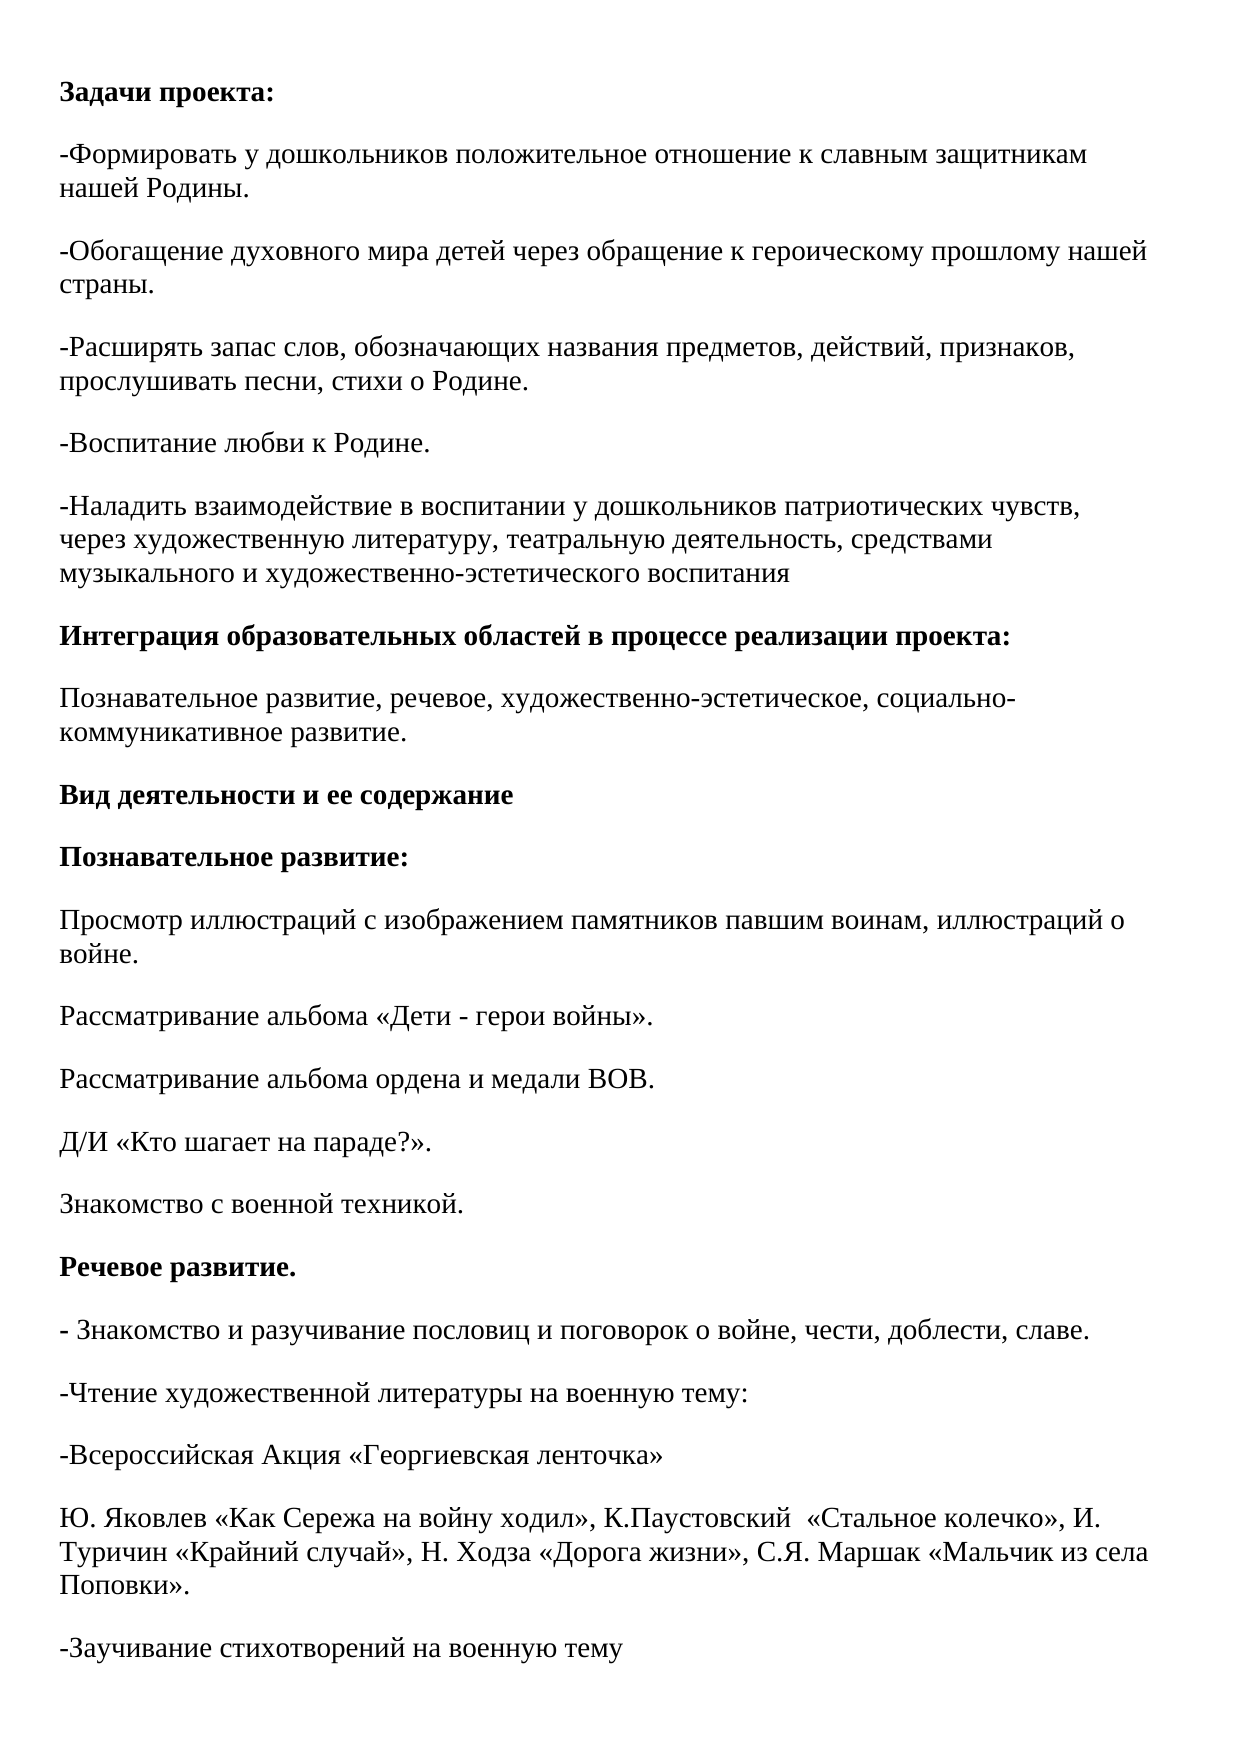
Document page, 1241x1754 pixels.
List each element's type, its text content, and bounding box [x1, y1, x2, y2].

text -Всероссийская Акция «Георгиевская ленточка» [59, 1437, 1152, 1471]
text Задачи проекта: [59, 74, 1152, 107]
text -Наладить взаимодействие в воспитании у дошкольников патриотических чувств, через художественную литературу, театральную деятельность, средствами музыкального и художественно-эстетического воспитания [59, 488, 1152, 589]
text -Воспитание любви к Родине. [59, 425, 1152, 459]
text - Знакомство и разучивание пословиц и поговорок о войне, чести, доблести, славе. [59, 1312, 1152, 1346]
text Познавательное развитие, речевое, художественно-эстетическое, социально-коммуникативное развитие. [59, 681, 1152, 748]
text -Обогащение духовного мира детей через обращение к героическому прошлому нашей страны. [59, 233, 1152, 300]
text -Формировать у дошкольников положительное отношение к славным защитникам нашей Родины. [59, 137, 1152, 204]
text Д/И «Кто шагает на параде?». [59, 1124, 1152, 1157]
text -Заучивание стихотворений на военную тему [59, 1630, 1152, 1663]
text Рассматривание альбома ордена и медали ВОВ. [59, 1061, 1152, 1095]
text Ю. Яковлев «Как Сережа на войну ходил», К.Паустовский «Стальное колечко», И. Туричин «Крайний случай», Н. Ходза «Дорога жизни», С.Я. Маршак «Мальчик из села Поповки». [59, 1500, 1152, 1601]
text Интеграция образовательных областей в процессе реализации проекта: [59, 618, 1152, 651]
text Просмотр иллюстраций с изображением памятников павшим воинам, иллюстраций о войне. [59, 902, 1152, 969]
text -Чтение художественной литературы на военную тему: [59, 1375, 1152, 1408]
text Знакомство с военной техникой. [59, 1187, 1152, 1220]
text -Расширять запас слов, обозначающих названия предметов, действий, признаков, прослушивать песни, стихи о Родине. [59, 329, 1152, 396]
text Речевое развитие. [59, 1249, 1152, 1283]
text Рассматривание альбома «Дети - герои войны». [59, 998, 1152, 1032]
text Познавательное развитие: [59, 839, 1152, 873]
text Вид деятельности и ее содержание [59, 777, 1152, 810]
